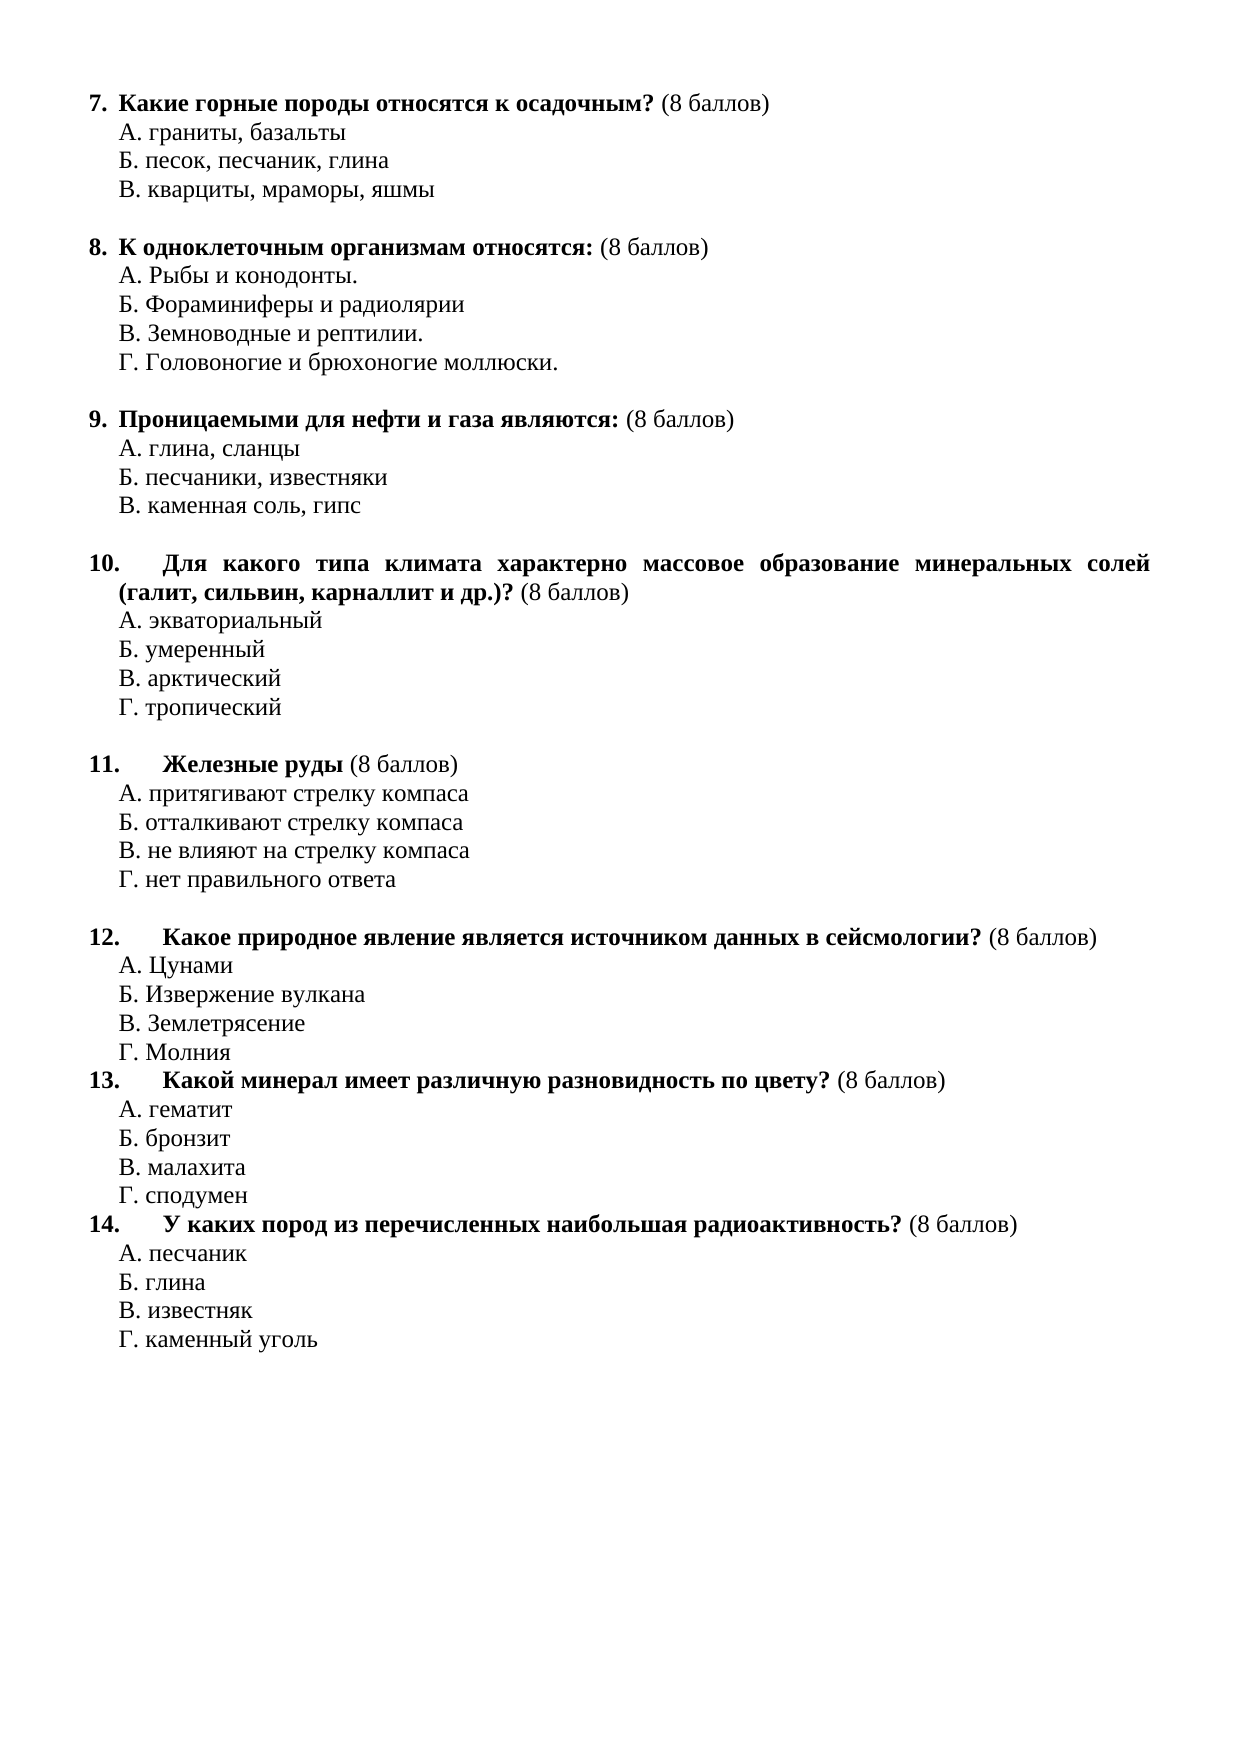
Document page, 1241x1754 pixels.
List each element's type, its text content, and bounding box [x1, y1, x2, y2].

text Б. глина [118, 1267, 1152, 1295]
text А. экваториальный [118, 605, 1152, 634]
text Б. песок, песчаник, глина [118, 145, 1152, 174]
list Железные руды (8 баллов) [89, 749, 1152, 778]
text Б. песчаники, известняки [118, 462, 1152, 490]
text В. каменная соль, гипс [118, 490, 1152, 519]
text Б. Извержение вулкана [118, 979, 1152, 1008]
text А. гематит [118, 1094, 1152, 1123]
text Г. каменный уголь [118, 1324, 1152, 1353]
text Г. тропический [118, 692, 1152, 720]
text Б. бронзит [118, 1123, 1152, 1152]
text Г. Головоногие и брюхоногие моллюски. [118, 347, 1152, 375]
text В. арктический [118, 663, 1152, 692]
text В. Земноводные и рептилии. [118, 318, 1152, 347]
text В. Землетрясение [118, 1008, 1152, 1037]
text А. притягивают стрелку компаса [118, 778, 1152, 807]
list Какой минерал имеет различную разновидность по цвету? (8 баллов) [89, 1065, 1152, 1094]
list Какие горные породы относятся к осадочным? (8 баллов) [89, 88, 1152, 117]
text Б. отталкивают стрелку компаса [118, 807, 1152, 835]
text Г. Молния [118, 1037, 1152, 1065]
text А. Цунами [118, 950, 1152, 979]
text В. не влияют на стрелку компаса [118, 835, 1152, 864]
text В. кварциты, мраморы, яшмы [118, 174, 1152, 203]
text Г. нет правильного ответа [118, 864, 1152, 893]
text Г. сподумен [118, 1180, 1152, 1209]
text А. Рыбы и конодонты. [118, 260, 1152, 289]
text А. глина, сланцы [118, 433, 1152, 462]
text А. песчаник [118, 1238, 1152, 1267]
text Б. умеренный [118, 634, 1152, 663]
list Какое природное явление является источником данных в сейсмологии? (8 баллов) [89, 922, 1152, 950]
text А. граниты, базальты [118, 117, 1152, 145]
list К одноклеточным организмам относятся: (8 баллов) [89, 232, 1152, 260]
list Проницаемыми для нефти и газа являются: (8 баллов) [89, 404, 1152, 433]
text Б. Фораминиферы и радиолярии [118, 289, 1152, 318]
text В. известняк [118, 1295, 1152, 1324]
text В. малахита [118, 1152, 1152, 1180]
list Для какого типа климата характерно массовое образование минеральных солей (галит, сильвин, карналлит и др.)? (8 баллов) [89, 548, 1152, 605]
list У каких пород из перечисленных наибольшая радиоактивность? (8 баллов) [89, 1209, 1152, 1238]
